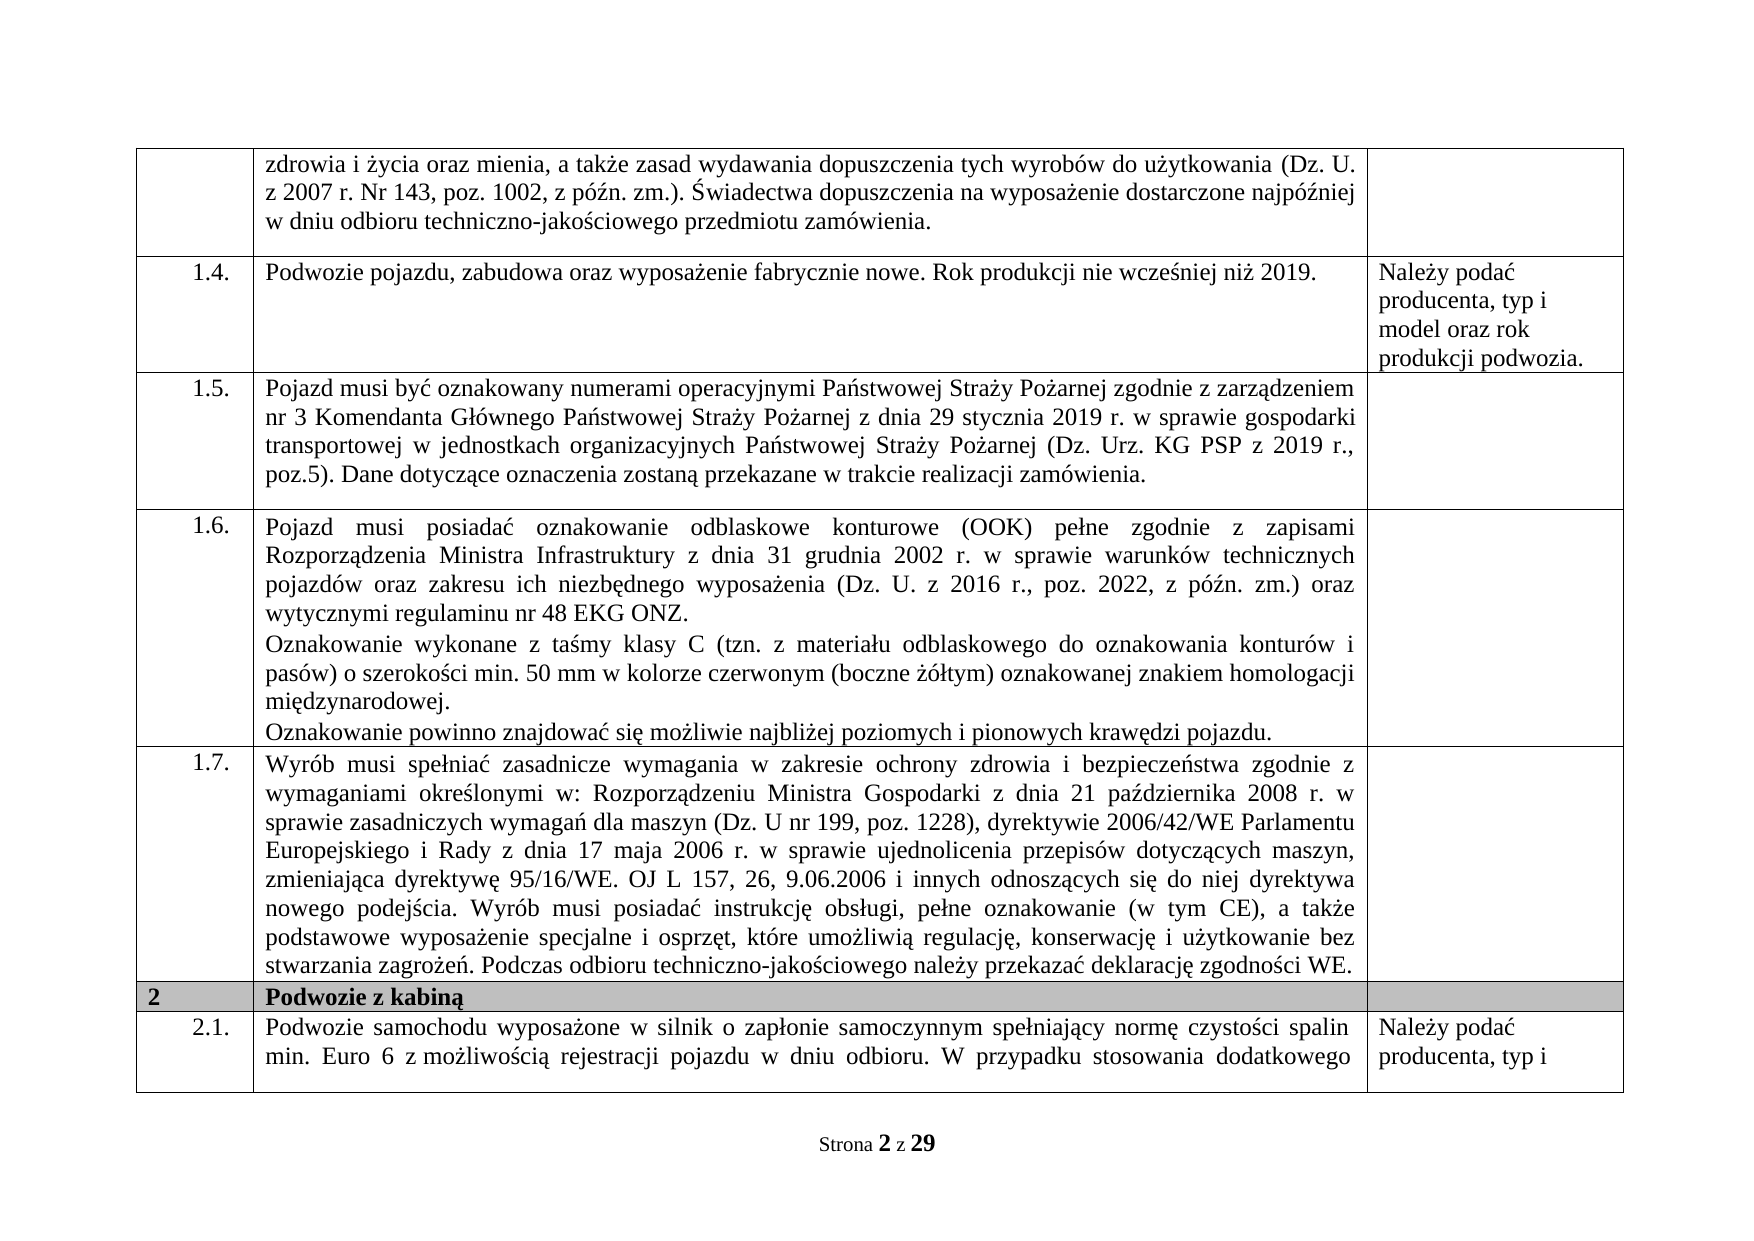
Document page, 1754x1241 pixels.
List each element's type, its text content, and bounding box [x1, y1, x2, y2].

table_cell Należy podać producenta, typ i model oraz rok produkcji podwozia. [1368, 257, 1623, 372]
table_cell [254, 1012, 1367, 1092]
table_cell [137, 149, 253, 256]
table_cell Pojazd musi posiadać oznakowanie odblaskowe konturowe (OOK) pełne zgodnie z zapisami Rozporządzenia Ministra Infrastruktury z dnia 31 grudnia 2002 r. w sprawie warunków technicznych pojazdów oraz zakresu ich niezbędnego wyposażenia (Dz. U. z 2016 r., poz. 2022, z późn. zm.) oraz wytycznymi regulaminu nr 48 EKG ONZ. Oznakowanie wykonane z taśmy klasy C (tzn. z materiału odblaskowego do oznakowania konturów i pasów) o szerokości min. 50 mm w kolorze czerwonym (boczne żółtym) oznakowanej znakiem homologacji międzynarodowej. Oznakowanie powinno znajdować się możliwie najbliżej poziomych i pionowych krawędzi pojazdu. [254, 510, 1367, 746]
table_cell [1368, 149, 1623, 256]
table_cell 2 [137, 982, 253, 1011]
table_cell Wyrób musi spełniać zasadnicze wymagania w zakresie ochrony zdrowia i bezpieczeństwa zgodnie z wymaganiami określonymi w: Rozporządzeniu Ministra Gospodarki z dnia 21 października 2008 r. w sprawie zasadniczych wymagań dla maszyn (Dz. U nr 199, poz. 1228), dyrektywie 2006/42/WE Parlamentu Europejskiego i Rady z dnia 17 maja 2006 r. w sprawie ujednolicenia przepisów dotyczących maszyn, zmieniająca dyrektywę 95/16/WE. OJ L 157, 26, 9.06.2006 i innych odnoszących się do niej dyrektywa nowego podejścia. Wyrób musi posiadać instrukcję obsługi, pełne oznakowanie (w tym CE), a także podstawowe wyposażenie specjalne i osprzęt, które umożliwią regulację, konserwację i użytkowanie bez stwarzania zagrożeń. Podczas odbioru techniczno-jakościowego należy przekazać deklarację zgodności WE. [254, 747, 1367, 981]
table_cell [1368, 1012, 1623, 1092]
table_cell Podwozie z kabiną [254, 982, 1367, 1011]
table_cell [1368, 373, 1623, 509]
table_cell [137, 373, 253, 509]
table_cell Pojazd musi być oznakowany numerami operacyjnymi Państwowej Straży Pożarnej zgodnie z zarządzeniem nr 3 Komendanta Głównego Państwowej Straży Pożarnej z dnia 29 stycznia 2019 r. w sprawie gospodarki transportowej w jednostkach organizacyjnych Państwowej Straży Pożarnej (Dz. Urz. KG PSP z 2019 r., poz.5). Dane dotyczące oznaczenia zostaną przekazane w trakcie realizacji zamówienia. [254, 373, 1367, 509]
table_cell [1368, 747, 1623, 981]
table_cell Podwozie pojazdu, zabudowa oraz wyposażenie fabrycznie nowe. Rok produkcji nie wcześniej niż 2019. [254, 257, 1367, 372]
table_cell [137, 747, 253, 981]
table_cell [1368, 510, 1623, 746]
table_cell [1368, 982, 1623, 1011]
table_cell [137, 510, 253, 746]
table_cell [137, 257, 253, 372]
table_cell [137, 1012, 253, 1092]
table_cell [254, 149, 1367, 256]
